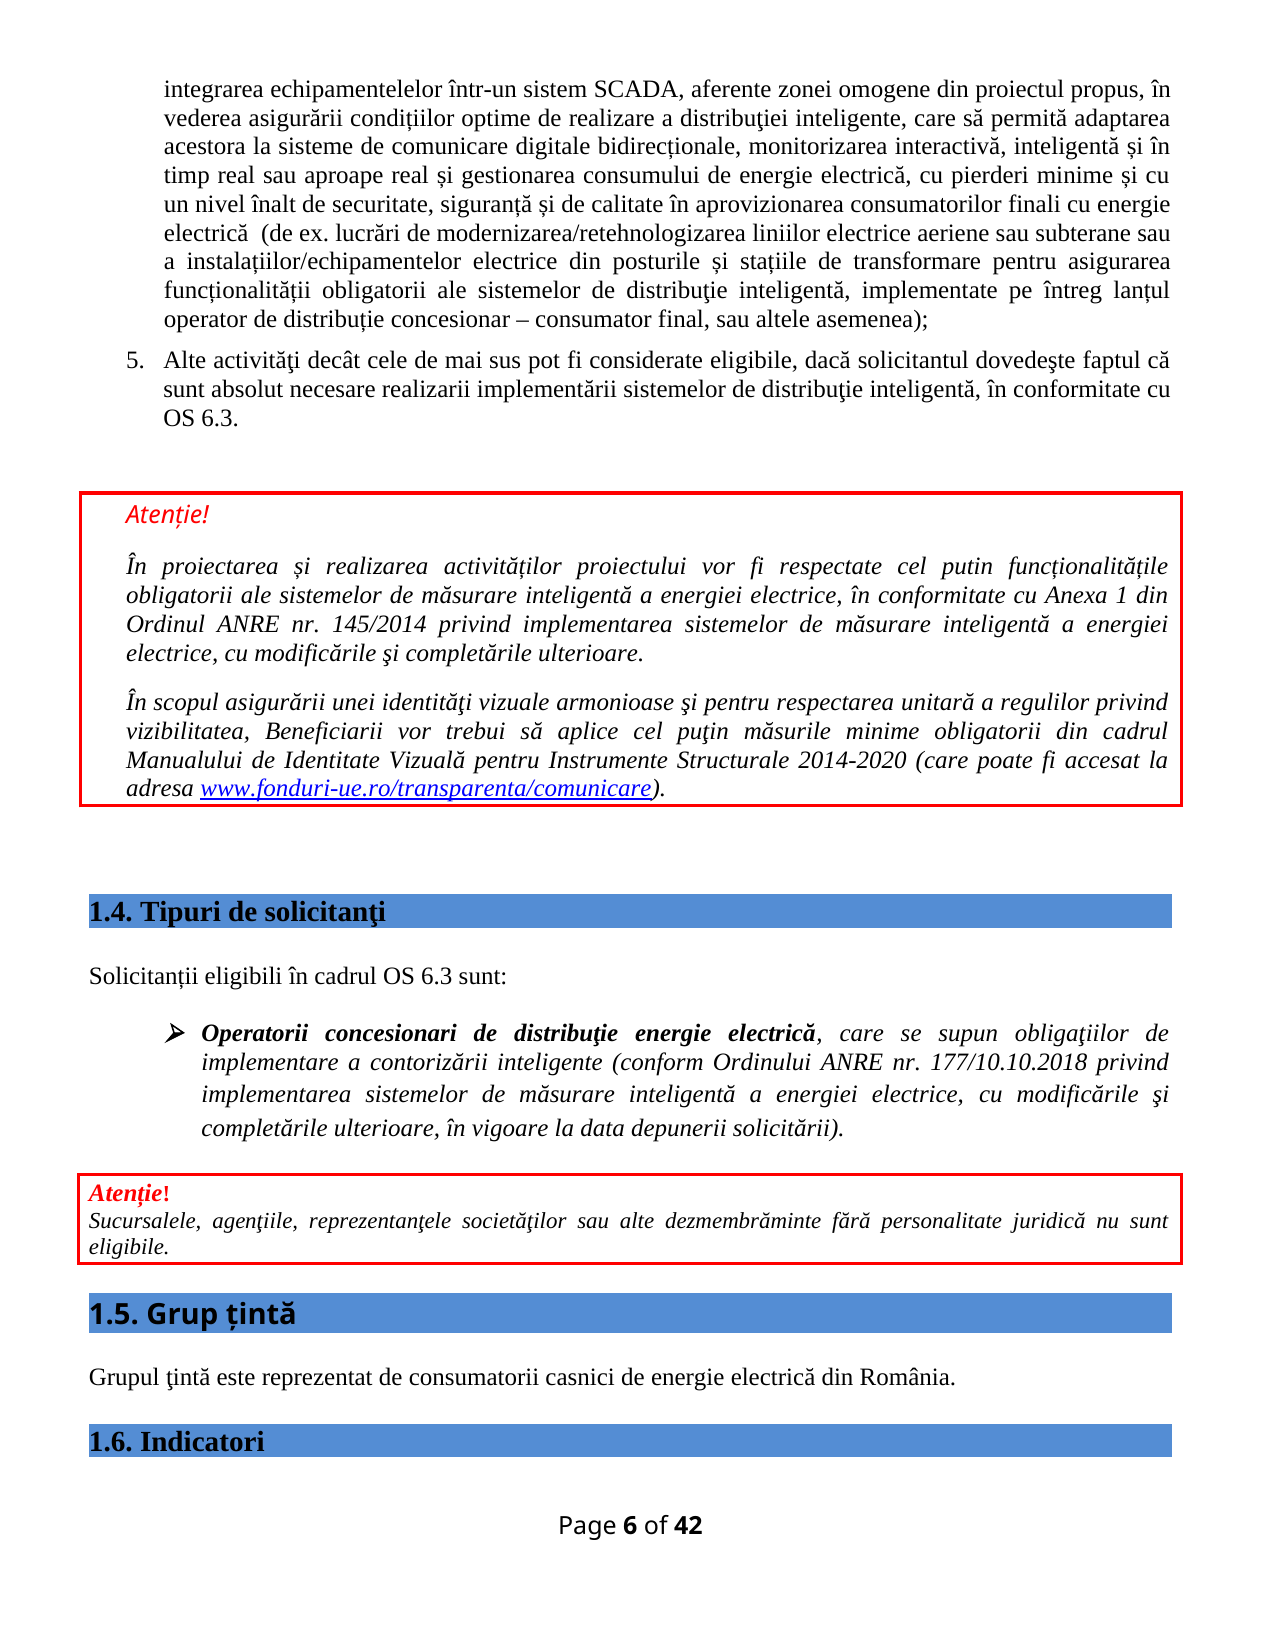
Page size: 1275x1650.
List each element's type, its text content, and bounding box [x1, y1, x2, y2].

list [126, 74, 1172, 333]
subtitle 1.4. Tipuri de solicitanţi [89, 894, 1172, 928]
text Solicitanții eligibili în cadrul OS 6.3 sunt: [89, 961, 1172, 990]
text În scopul asigurării unei identităţi vizuale armonioase şi pentru respectarea unitară a regulilor privind vizibilitatea, Beneficiarii vor trebui să aplice cel puţin măsurile minime obligatorii din cadrul Manualului de Identitate Vizuală pentru Instrumente Structurale 2014-2020 (care poate fi accesat la adresa www.fonduri-ue.ro/transparenta/comunicare). [82, 682, 1180, 804]
text Atenție! [82, 495, 1180, 531]
list Operatorii concesionari de distribuţie energie electrică, care se supun obligaţiilor de implementare a contorizării inteligente (conform Ordinului ANRE nr. 177/10.10.2018 privind implementarea sistemelor de măsurare inteligentă a energiei electrice, cu modificările şi completările ulterioare, în vigoare la data depunerii solicitării). [164, 1018, 1172, 1144]
text În proiectarea și realizarea activităților proiectului vor fi respectate cel putin funcționalitățile obligatorii ale sistemelor de măsurare inteligentă a energiei electrice, în conformitate cu Anexa 1 din Ordinul ANRE nr. 145/2014 privind implementarea sistemelor de măsurare inteligentă a energiei electrice, cu modificările şi completările ulterioare. [82, 546, 1180, 666]
text Grupul ţintă este reprezentat de consumatorii casnici de energie electrică din România. [89, 1362, 1172, 1391]
text 1.5. Grup ţintă [89, 1293, 1172, 1333]
text Sucursalele, agenţiile, reprezentanţele societăţilor sau alte dezmembrăminte fără personalitate juridică nu sunt eligibile. [80, 1202, 1180, 1262]
subtitle 1.6. Indicatori [89, 1424, 1172, 1457]
list Alte activităţi decât cele de mai sus pot fi considerate eligibile, dacă solicitantul dovedeşte faptul că sunt absolut necesare realizarii implementării sistemelor de distribuţie inteligentă, în conformitate cu OS 6.3. [126, 345, 1172, 431]
text Atenție! [80, 1176, 1180, 1202]
